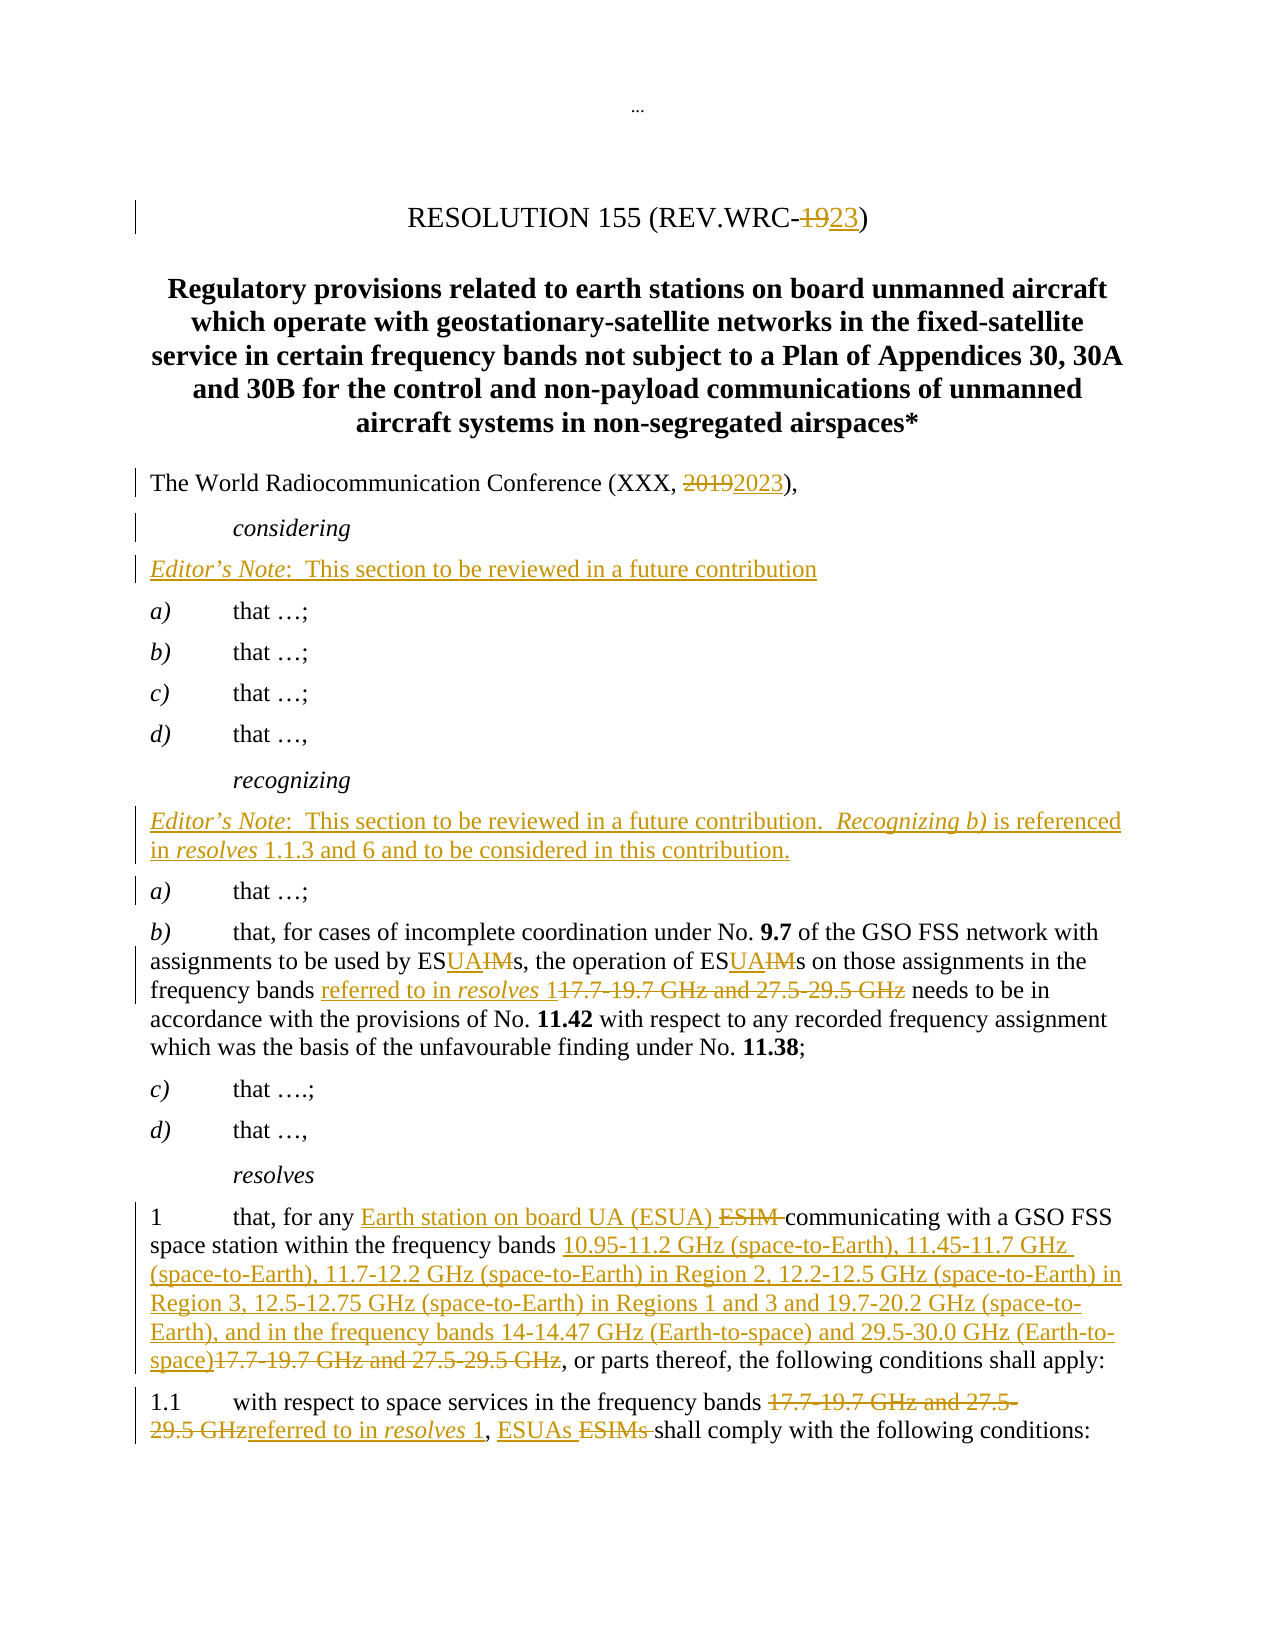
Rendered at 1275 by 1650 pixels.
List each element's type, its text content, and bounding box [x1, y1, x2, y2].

text a) that …; [150, 876, 1125, 905]
text b) that, for cases of incomplete coordination under No. 9.7 of the GSO FSS network with assignments to be used by ESs, the operation of ESs on those assignments in the frequency bands needs to be in accordance with the provisions of No. 11.42 with respect to any recorded frequency assignment which was the basis of the unfavourable finding under No. 11.38; [150, 917, 1125, 1061]
text a) that …; [150, 596, 1125, 624]
text resolves [233, 1160, 1125, 1189]
text b) that …; [150, 637, 1125, 666]
text d) that …, [150, 1115, 1125, 1144]
title The World Radiocommunication Conference (XXX, ), [150, 468, 1125, 497]
text 1 that, for any communicating with a GSO FSS space station within the frequency bands , or parts thereof, the following conditions shall apply: [150, 1202, 1125, 1374]
text RESOLUTION 155 (REV.WRC-) [150, 200, 1125, 233]
title Regulatory provisions related to earth stations on board unmanned aircraft which operate with geostationary-satellite networks in the fixed-satellite service in certain frequency bands not subject to a Plan of Appendices 30, 30A and 30B for the control and non-payload communications of unmanned aircraft systems in non-segregated airspaces* [150, 271, 1125, 439]
text 1.1 with respect to space services in the frequency bands , shall comply with the following conditions: [150, 1387, 1125, 1444]
text c) that ….; [150, 1074, 1125, 1102]
text recognizing [233, 765, 1125, 794]
text c) that …; [150, 678, 1125, 707]
text considering [233, 513, 1125, 542]
text d) that …, [150, 719, 1125, 748]
